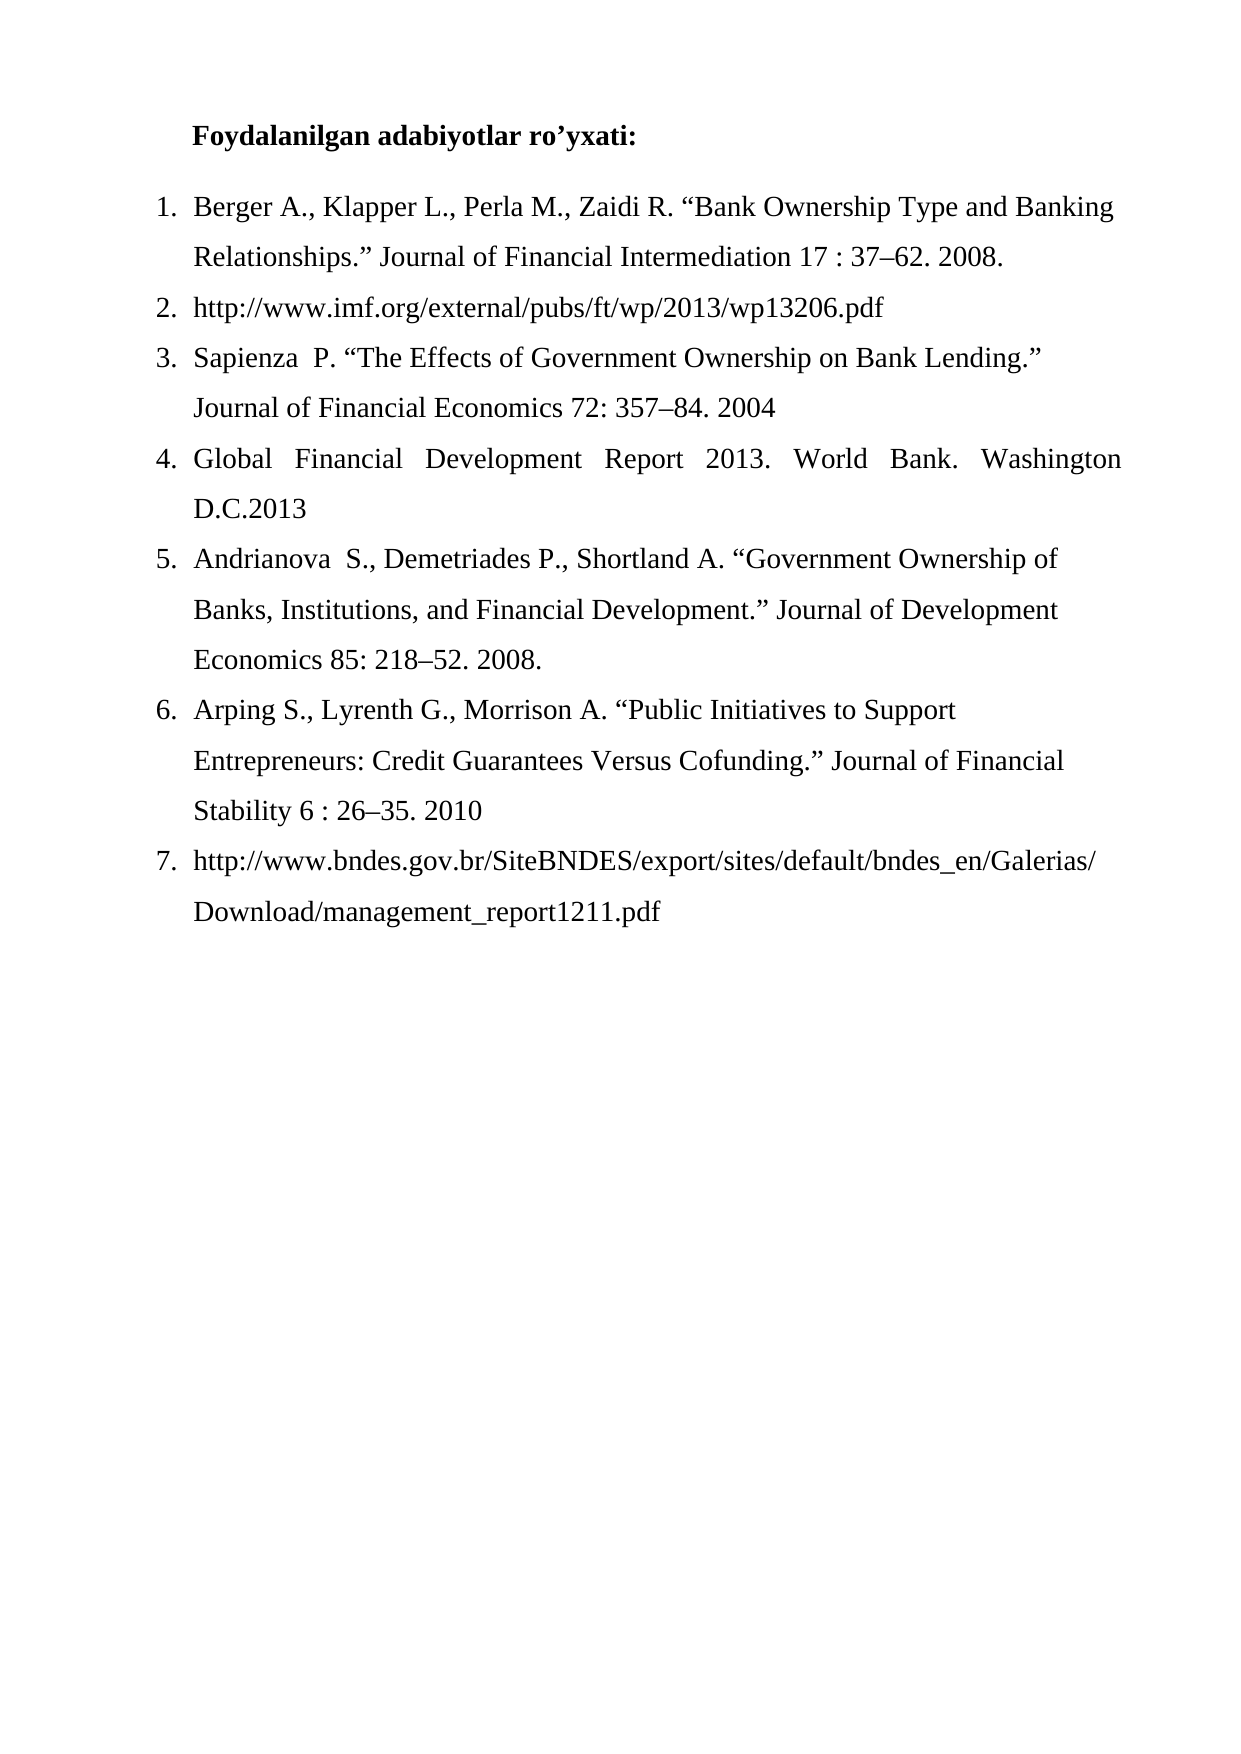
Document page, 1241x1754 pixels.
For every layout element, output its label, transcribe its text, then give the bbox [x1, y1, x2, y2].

list http://www.bndes.gov.br/SiteBNDES/export/sites/default/bndes_en/Galerias/Download/management_report1211.pdf [156, 843, 1122, 927]
text Foydalanilgan adabiyotlar ro’yxati: [118, 118, 1122, 152]
list Sapienza P. “The Effects of Government Ownership on Bank Lending.” Journal of Financial Economics 72: 357–84. 2004 [156, 340, 1122, 424]
list Arping S., Lуrenth G., Morrison A. “Public Initiatives to Support Entrepreneurs: Credit Guarantees Versus Cofunding.” Journal of Financial Stability 6 : 26–35. 2010 [156, 692, 1122, 827]
list Andrianova S., Demetriades P., Shortland A. “Government Ownership of Banks, Institutions, and Financial Development.” Journal of Development Economics 85: 218–52. 2008. [156, 541, 1122, 676]
list Global Financial Development Report 2013. World Bank. Washington D.C.2013 [156, 441, 1122, 525]
list http://www.imf.org/external/pubs/ft/wp/2013/wp13206.pdf [156, 290, 1122, 323]
list Berger A., Klapper L., Perla M., Zaidi R. “Bank Ownership Type and Banking Relationships.” Journal of Financial Intermediation 17 : 37–62. 2008. [156, 189, 1122, 273]
